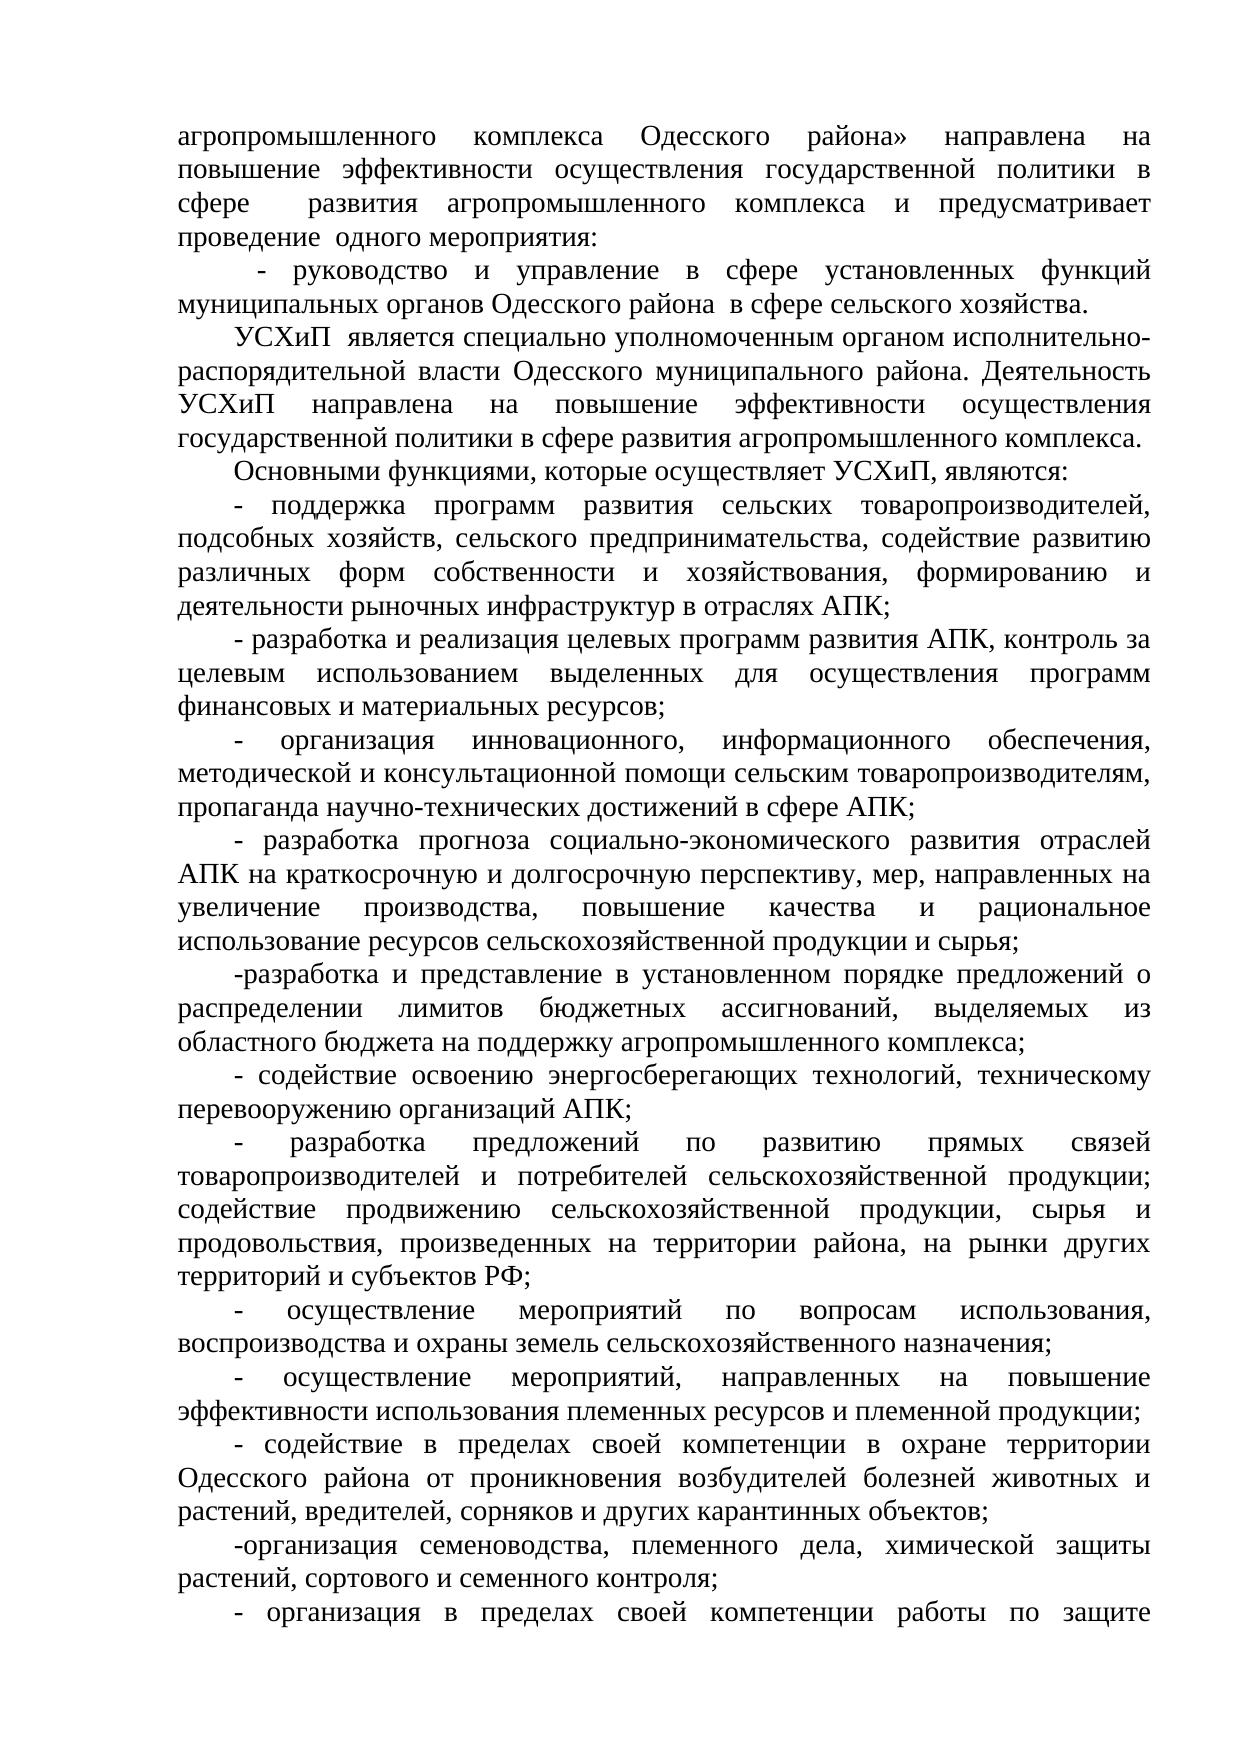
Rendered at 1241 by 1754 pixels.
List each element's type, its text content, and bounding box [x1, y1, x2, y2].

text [177, 118, 1152, 252]
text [177, 1594, 1152, 1627]
text - осуществление мероприятий, направленных на повышение эффективности использования племенных ресурсов и племенной продукции; [177, 1359, 1152, 1426]
text - содействие в пределах своей компетенции в охране территории Одесского района от проникновения возбудителей болезней животных и растений, вредителей, сорняков и других карантинных объектов; [177, 1426, 1152, 1527]
text -разработка и представление в установленном порядке предложений о распределении лимитов бюджетных ассигнований, выделяемых из областного бюджета на поддержку агропромышленного комплекса; [177, 957, 1152, 1057]
text - разработка и реализация целевых программ развития АПК, контроль за целевым использованием выделенных для осуществления программ финансовых и материальных ресурсов; [177, 621, 1152, 722]
text УСХиП является специально уполномоченным органом исполнительно-распорядительной власти Одесского муниципального района. Деятельность УСХиП направлена на повышение эффективности осуществления государственной политики в сфере развития агропромышленного комплекса. [177, 319, 1152, 453]
text -организация семеноводства, племенного дела, химической защиты растений, сортового и семенного контроля; [177, 1527, 1152, 1594]
text - осуществление мероприятий по вопросам использования, воспроизводства и охраны земель сельскохозяйственного назначения; [177, 1292, 1152, 1359]
text - руководство и управление в сфере установленных функций муниципальных органов Одесского района в сфере сельского хозяйства. [177, 252, 1152, 319]
text - разработка предложений по развитию прямых связей товаропроизводителей и потребителей сельскохозяйственной продукции; содействие продвижению сельскохозяйственной продукции, сырья и продовольствия, произведенных на территории района, на рынки других территорий и субъектов РФ; [177, 1124, 1152, 1292]
text - организация инновационного, информационного обеспечения, методической и консультационной помощи сельским товаропроизводителям, пропаганда научно-технических достижений в сфере АПК; [177, 722, 1152, 822]
text - поддержка программ развития сельских товаропроизводителей, подсобных хозяйств, сельского предпринимательства, содействие развитию различных форм собственности и хозяйствования, формированию и деятельности рыночных инфраструктур в отраслях АПК; [177, 487, 1152, 621]
text - содействие освоению энергосберегающих технологий, техническому перевооружению организаций АПК; [177, 1057, 1152, 1124]
text - разработка прогноза социально-экономического развития отраслей АПК на краткосрочную и долгосрочную перспективу, мер, направленных на увеличение производства, повышение качества и рациональное использование ресурсов сельскохозяйственной продукции и сырья; [177, 822, 1152, 957]
text Основными функциями, которые осуществляет УСХиП, являются: [177, 453, 1152, 487]
